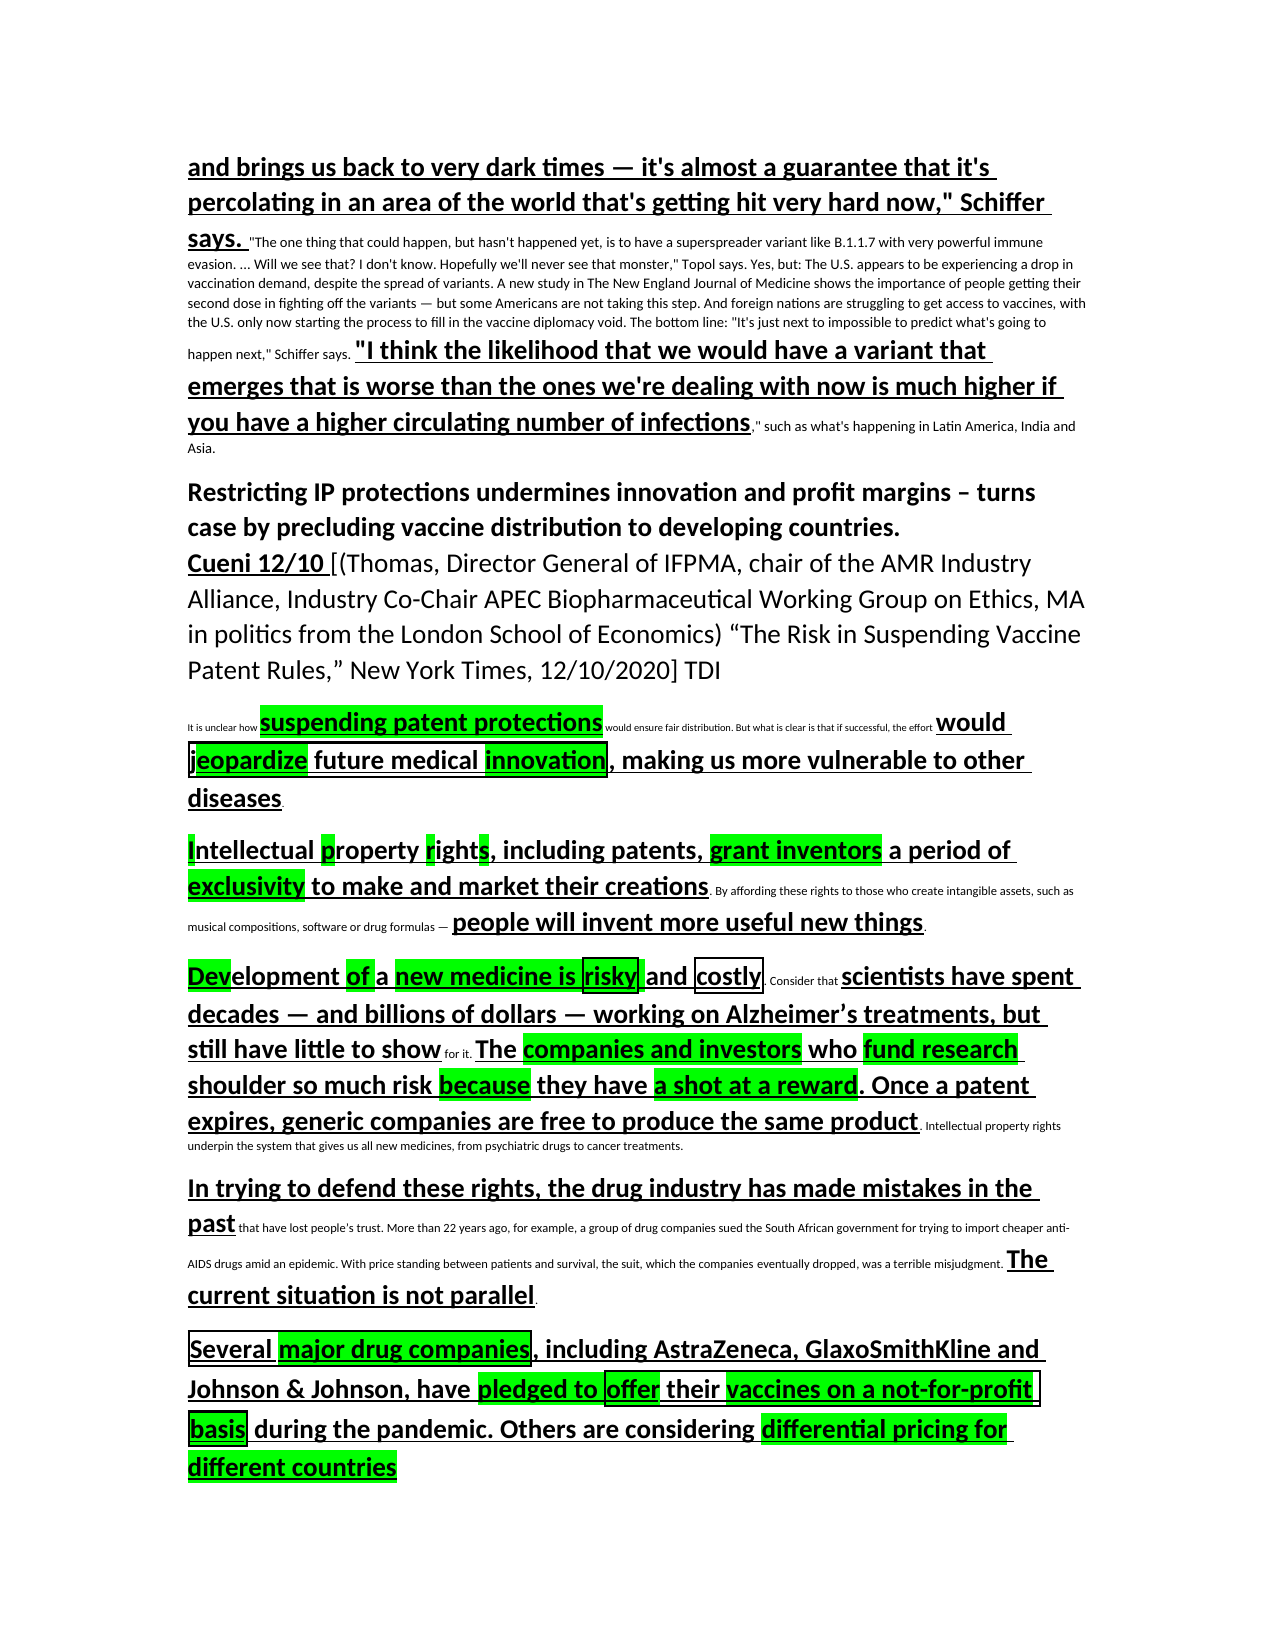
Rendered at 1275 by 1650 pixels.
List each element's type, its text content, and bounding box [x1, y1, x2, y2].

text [187, 150, 1087, 457]
text Intellectual property rights, including patents, grant inventors a period of exclusivity to make and market their creations. By affording these rights to those who create intangible assets, such as musical compositions, software or drug formulas — people will invent more useful new things. [187, 833, 1087, 938]
text Several major drug companies, including AstraZeneca, GlaxoSmithKline and Johnson & Johnson, have pledged to offer their vaccines on a not-for-profit basis during the pandemic. Others are considering differential pricing for different countries [187, 1330, 1087, 1483]
subtitle Restricting IP protections undermines innovation and profit margins – turns case by precluding vaccine distribution to developing countries. [187, 475, 1087, 544]
text Cueni 12/10 [(Thomas, Director General of IFPMA, chair of the AMR Industry Alliance, Industry Co-Chair APEC Biopharmaceutical Working Group on Ethics, MA in politics from the London School of Economics) “The Risk in Suspending Vaccine Patent Rules,” New York Times, 12/10/2020] TDI [187, 546, 1087, 686]
text Development of a new medicine is risky and costly. Consider that scientists have spent decades — and billions of dollars — working on Alzheimer’s treatments, but still have little to show for it. The companies and investors who fund research shoulder so much risk because they have a shot at a reward. Once a patent expires, generic companies are free to produce the same product. Intellectual property rights underpin the system that gives us all new medicines, from psychiatric drugs to cancer treatments. [187, 957, 1087, 1153]
text In trying to defend these rights, the drug industry has made mistakes in the past that have lost people’s trust. More than 22 years ago, for example, a group of drug companies sued the South African government for trying to import cheaper anti-AIDS drugs amid an epidemic. With price standing between patients and survival, the suit, which the companies eventually dropped, was a terrible misjudgment. The current situation is not parallel. [187, 1171, 1087, 1311]
text It is unclear how suspending patent protections would ensure fair distribution. But what is clear is that if successful, the effort would jeopardize future medical innovation, making us more vulnerable to other diseases. [187, 705, 1087, 814]
